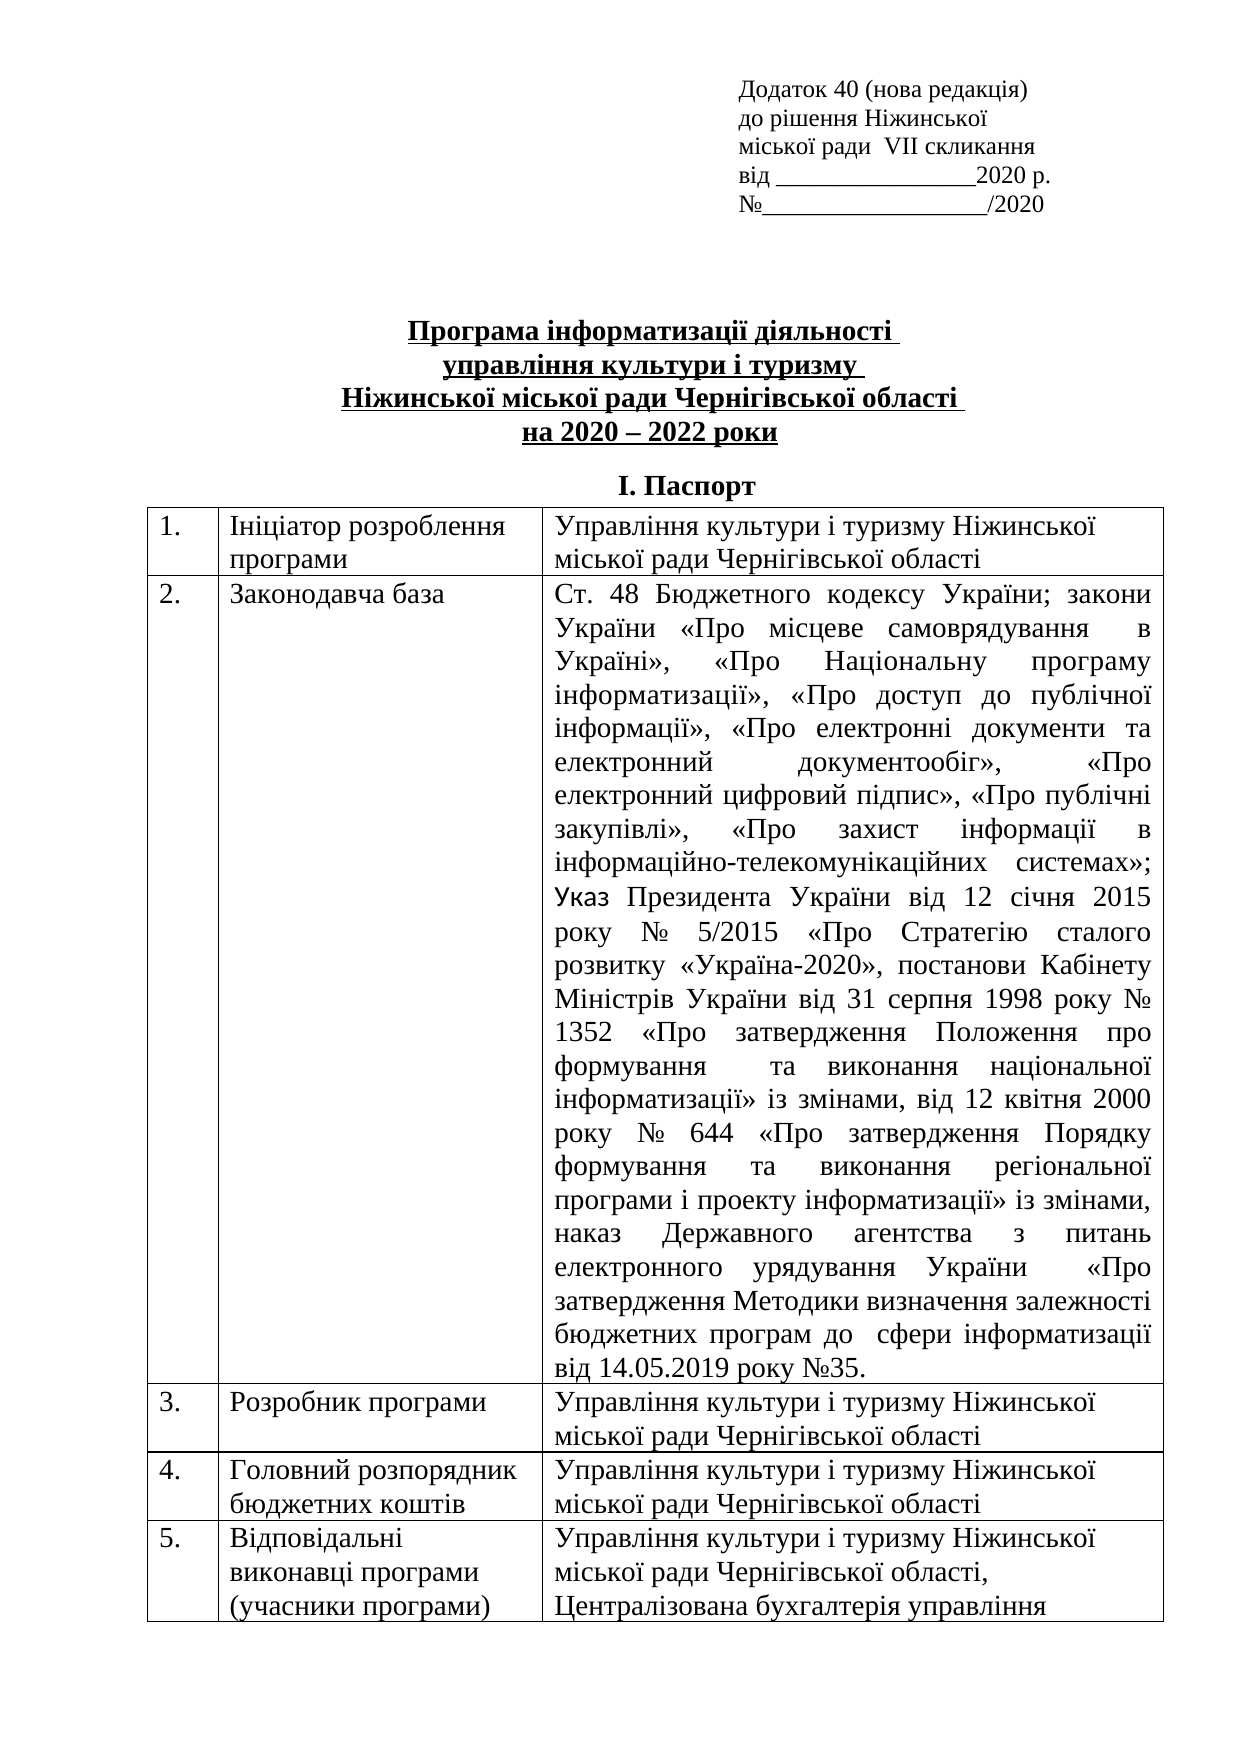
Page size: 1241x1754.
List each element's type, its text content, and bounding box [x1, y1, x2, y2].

table_cell Законодавча база [219, 576, 542, 1383]
table_cell 5. [148, 1521, 218, 1621]
text на 2020 – 2022 роки [148, 414, 1152, 448]
text до рішення Ніжинської [738, 103, 1152, 131]
text Ніжинської міської ради Чернігівської області [148, 381, 1152, 414]
table_cell Розробник програми [219, 1384, 542, 1451]
table_cell Головний розпорядник бюджетних коштів [219, 1453, 542, 1519]
table_cell Управління культури і туризму Ніжинської міської ради Чернігівської області [543, 1453, 1163, 1519]
text Додаток 40 (нова редакція) [738, 74, 1152, 103]
text І. Паспорт [222, 468, 1152, 502]
table_cell Ст. 48 Бюджетного кодексу України; закони України «Про місцеве самоврядування в Україні», «Про Національну програму інформатизації», «Про доступ до публічної інформації», «Про електронні документи та електронний документообіг», «Про електронний цифровий підпис», «Про публічні закупівлі», «Про захист інформації в інформаційно-телекомунікаційних системах»; Указ Президента України від 12 січня 2015 року № 5/2015 «Про Стратегію сталого розвитку «Україна-2020», постанови Кабінету Міністрів України від 31 серпня 1998 року № 1352 «Про затвердження Положення про формування та виконання національної інформатизації» із змінами, від 12 квітня 2000 року № 644 «Про затвердження Порядку формування та виконання регіональної програми і проекту інформатизації» із змінами, наказ Державного агентства з питань електронного урядування України «Про затвердження Методики визначення залежності бюджетних програм до сфери інформатизації від 14.05.2019 року №35. [543, 576, 1163, 1383]
table_cell 3. [148, 1384, 218, 1451]
text управління культури і туризму [148, 347, 1152, 381]
table_cell 2. [148, 576, 218, 1383]
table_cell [543, 1521, 1163, 1621]
text міської ради VII скликання [738, 131, 1152, 160]
table_cell 4. [148, 1453, 218, 1519]
table_cell Управління культури і туризму Ніжинської міської ради Чернігівської області [543, 1384, 1163, 1451]
text Програма інформатизації діяльності [148, 313, 1152, 347]
text №__________________/2020 [738, 189, 1152, 218]
table_header Ініціатор розроблення програми [219, 508, 542, 575]
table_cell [219, 1521, 542, 1621]
text від ________________2020 р. [738, 160, 1152, 189]
table_header 1. [148, 508, 218, 575]
table_header Управління культури і туризму Ніжинської міської ради Чернігівської області [543, 508, 1163, 575]
